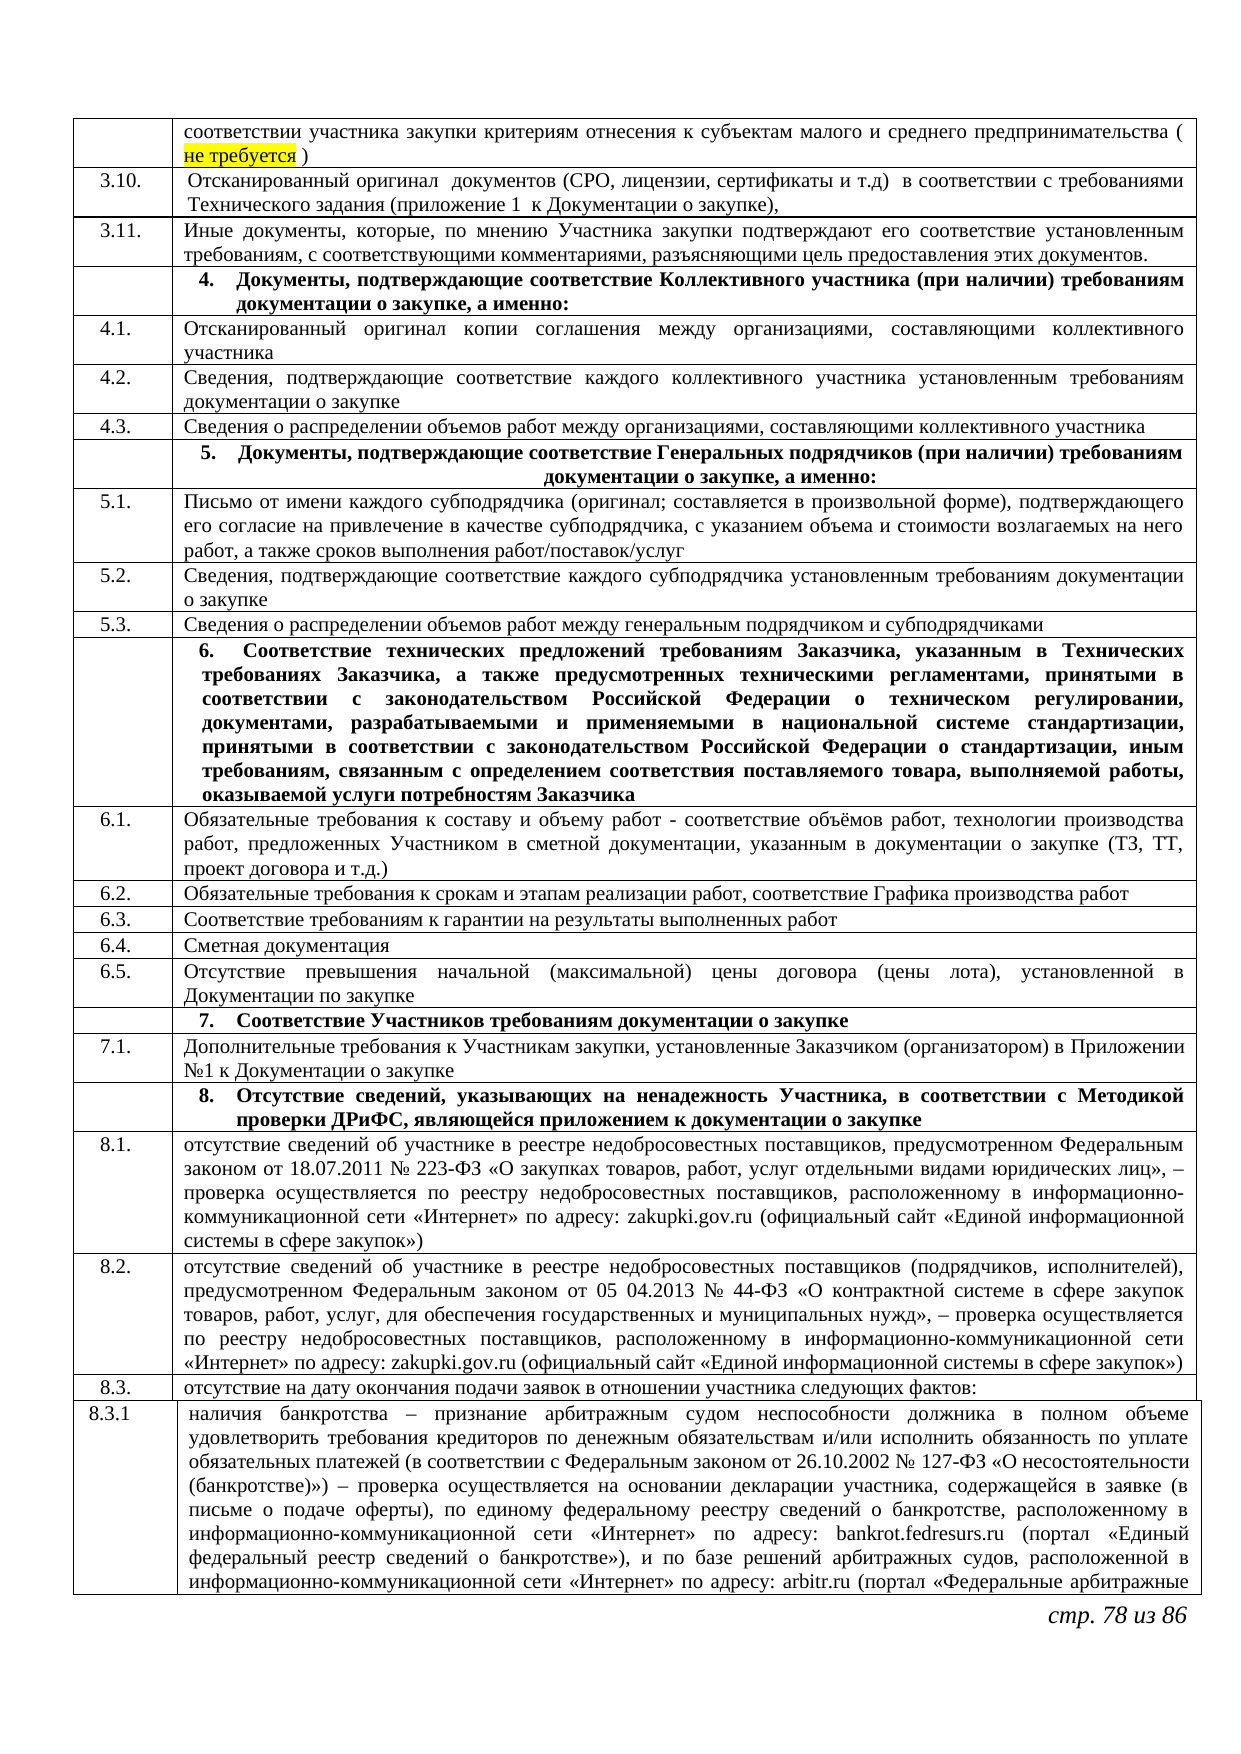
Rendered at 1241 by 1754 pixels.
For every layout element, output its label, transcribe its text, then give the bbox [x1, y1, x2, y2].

table_cell [74, 218, 172, 266]
table_cell [74, 267, 172, 315]
table_cell [74, 1034, 172, 1082]
table_cell Отсутствие превышения начальной (максимальной) цены договора (цены лота), установленной в Документации по закупке [173, 959, 1196, 1007]
table_cell 8.3.1 [74, 1401, 177, 1593]
table_cell [74, 881, 172, 906]
table_cell [74, 1008, 172, 1033]
table_cell Отсканированный оригинал документов (СРО, лицензии, сертификаты и т.д) в соответствии с требованиями Технического задания (приложение 1 к Документации о закупке), [173, 168, 1196, 216]
table_cell [74, 440, 172, 488]
table_cell [74, 807, 172, 879]
table_cell Сведения о распределении объемов работ между организациями, составляющими коллективного участника [173, 414, 1196, 439]
table_cell [74, 1132, 172, 1252]
table_cell [74, 612, 172, 637]
table_cell отсутствие сведений об участнике в реестре недобросовестных поставщиков (подрядчиков, исполнителей), предусмотренном Федеральным законом от 05 04.2013 № 44-ФЗ «О контрактной системе в сфере закупок товаров, работ, услуг, для обеспечения государственных и муниципальных нужд», – проверка осуществляется по реестру недобросовестных поставщиков, расположенному в информационно-коммуникационной сети «Интернет» по адресу: zakupki.gov.ru (официальный сайт «Единой информационной системы в сфере закупок») [173, 1254, 1196, 1374]
table_cell Письмо от имени каждого субподрядчика (оригинал; составляется в произвольной форме), подтверждающего его согласие на привлечение в качестве субподрядчика, с указанием объема и стоимости возлагаемых на него работ, а также сроков выполнения работ/поставок/услуг [173, 489, 1196, 562]
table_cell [178, 1401, 1201, 1593]
table_cell [74, 168, 172, 216]
table_cell Сметная документация [173, 933, 1196, 958]
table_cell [173, 119, 1196, 167]
table_cell Отсканированный оригинал копии соглашения между организациями, составляющими коллективного участника [173, 316, 1196, 364]
table_cell Сведения о распределении объемов работ между генеральным подрядчиком и субподрядчиками [173, 612, 1196, 637]
table_cell [74, 489, 172, 562]
table_cell Сведения, подтверждающие соответствие каждого субподрядчика установленным требованиям документации о закупке [173, 563, 1196, 611]
table_cell отсутствие сведений об участнике в реестре недобросовестных поставщиков, предусмотренном Федеральным законом от 18.07.2011 № 223-ФЗ «О закупках товаров, работ, услуг отдельными видами юридических лиц», – проверка осуществляется по реестру недобросовестных поставщиков, расположенному в информационно-коммуникационной сети «Интернет» по адресу: zakupki.gov.ru (официальный сайт «Единой информационной системы в сфере закупок») [173, 1132, 1196, 1252]
table_cell отсутствие на дату окончания подачи заявок в отношении участника следующих фактов: [173, 1375, 1196, 1400]
table_cell [74, 933, 172, 958]
table_cell Соответствие требованиям к гарантии на результаты выполненных работ [173, 907, 1196, 932]
table_cell [74, 1375, 172, 1400]
table_cell [74, 959, 172, 1007]
table_cell [74, 414, 172, 439]
table_cell Дополнительные требования к Участникам закупки, установленные Заказчиком (организатором) в Приложении №1 к Документации о закупке [173, 1034, 1196, 1082]
table_cell Документы, подтверждающие соответствие Генеральных подрядчиков (при наличии) требованиям документации о закупке, а именно: [173, 440, 1196, 488]
table_cell Обязательные требования к срокам и этапам реализации работ, соответствие Графика производства работ [173, 881, 1196, 906]
table_cell [74, 1083, 172, 1131]
table_cell Иные документы, которые, по мнению Участника закупки подтверждают его соответствие установленным требованиям, с соответствующими комментариями, разъясняющими цель предоставления этих документов. [173, 218, 1196, 266]
table_cell Документы, подтверждающие соответствие Коллективного участника (при наличии) требованиям документации о закупке, а именно: [173, 267, 1196, 315]
table_cell [74, 316, 172, 364]
table_cell [74, 907, 172, 932]
table_cell [74, 119, 172, 167]
table_cell Соответствие Участников требованиям документации о закупке [173, 1008, 1196, 1033]
table_cell [74, 1254, 172, 1374]
table_cell Отсутствие сведений, указывающих на ненадежность Участника, в соответствии с Методикой проверки ДРиФС, являющейся приложением к документации о закупке [173, 1083, 1196, 1131]
table_cell Соответствие технических предложений требованиям Заказчика, указанным в Технических требованиях Заказчика, а также предусмотренных техническими регламентами, принятыми в соответствии с законодательством Российской Федерации о техническом регулировании, документами, разрабатываемыми и применяемыми в национальной системе стандартизации, принятыми в соответствии с законодательством Российской Федерации о стандартизации, иным требованиям, связанным с определением соответствия поставляемого товара, выполняемой работы, оказываемой услуги потребностям Заказчика [173, 638, 1196, 806]
table_cell [74, 365, 172, 413]
table_cell Обязательные требования к составу и объему работ - соответствие объёмов работ, технологии производства работ, предложенных Участником в сметной документации, указанным в документации о закупке (ТЗ, ТТ, проект договора и т.д.) [173, 807, 1196, 879]
table_cell [74, 638, 172, 806]
table_cell Сведения, подтверждающие соответствие каждого коллективного участника установленным требованиям документации о закупке [173, 365, 1196, 413]
table_cell [74, 563, 172, 611]
